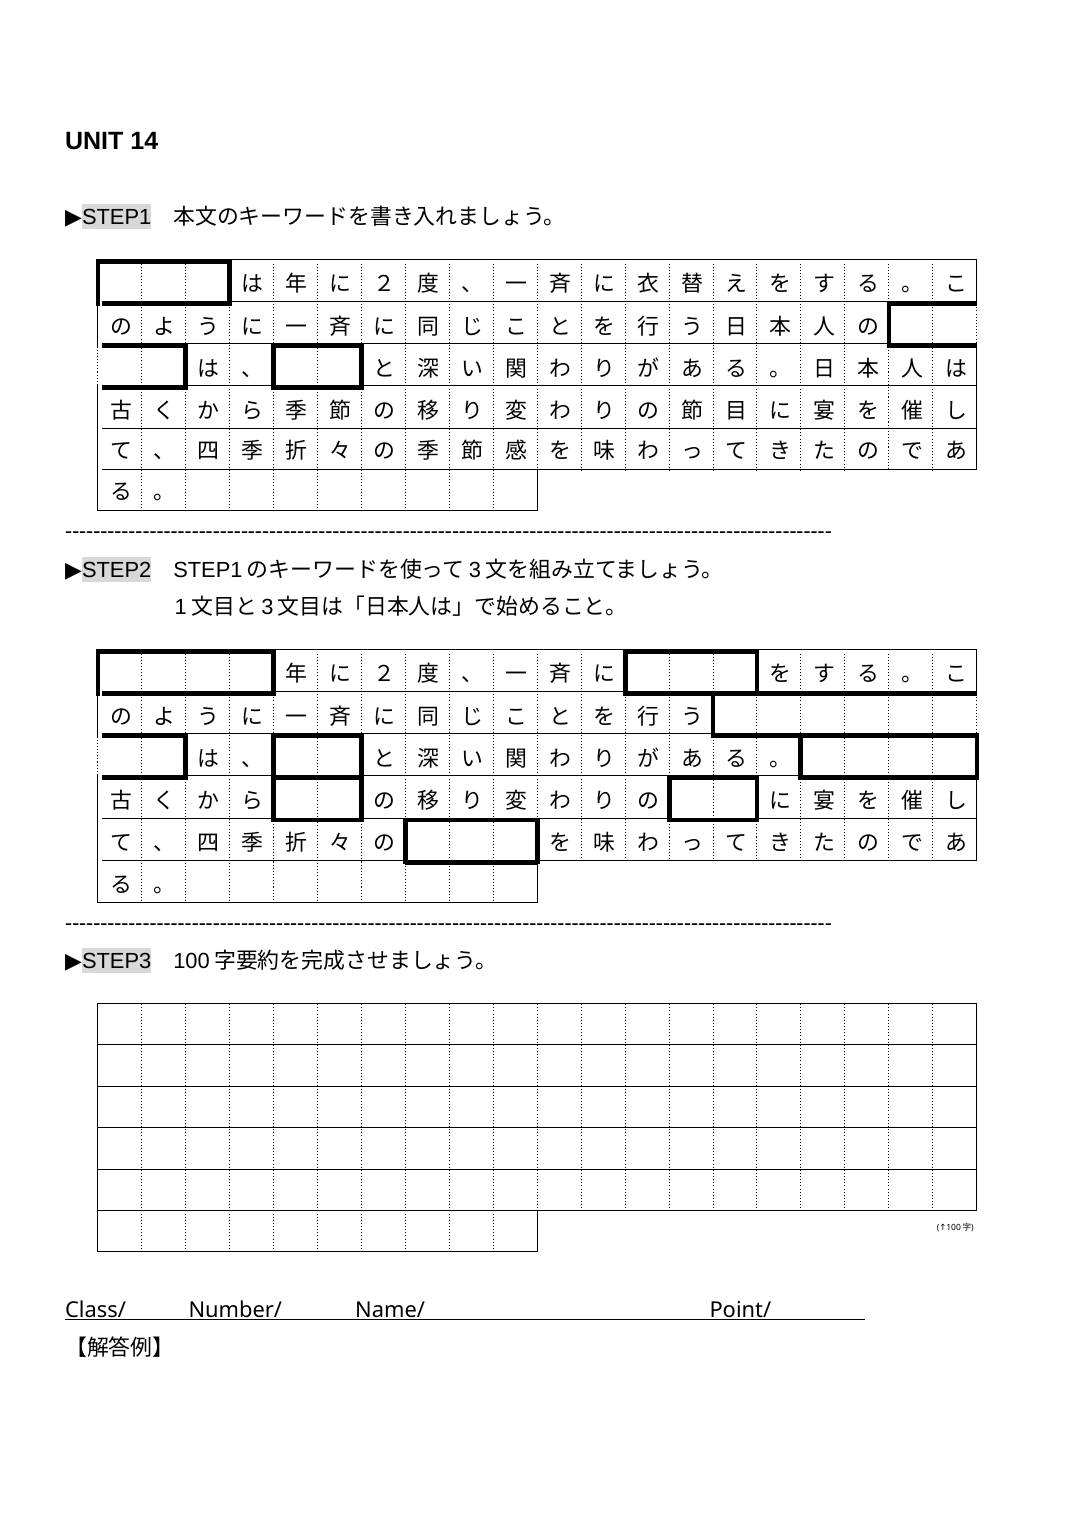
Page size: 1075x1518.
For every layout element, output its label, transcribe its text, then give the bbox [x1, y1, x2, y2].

table_cell あ [669, 344, 713, 385]
table_cell [889, 470, 933, 510]
table_cell [186, 1128, 230, 1168]
table_cell を [537, 429, 581, 469]
table_header 年 [276, 650, 318, 691]
table_cell よ [142, 306, 186, 343]
table_cell で [889, 819, 933, 860]
table_cell [449, 822, 493, 860]
table_cell あ [933, 819, 976, 860]
table_cell [98, 1128, 142, 1168]
table_cell [405, 1087, 449, 1127]
table_cell に [362, 692, 405, 733]
table_cell る [98, 860, 142, 902]
table_cell [142, 1128, 186, 1168]
table_cell 、 [142, 819, 186, 860]
table_cell [230, 1128, 274, 1168]
table_header [889, 1004, 933, 1044]
table_cell [625, 1128, 669, 1168]
table_cell う [186, 306, 230, 343]
table_cell [669, 1170, 713, 1210]
table_cell と [364, 734, 405, 775]
table_cell う [669, 696, 711, 733]
table_cell [98, 1045, 142, 1086]
table_cell [493, 1170, 537, 1210]
text 【解答例】 [65, 1327, 1010, 1365]
table_header [142, 1004, 186, 1044]
table_header 度 [405, 260, 449, 301]
table_header 、 [449, 260, 493, 301]
table_cell の [362, 819, 403, 860]
table_cell り [581, 776, 625, 818]
table_cell [318, 1128, 362, 1168]
table_cell の [362, 386, 405, 428]
table_cell [845, 738, 889, 775]
table_cell [757, 1128, 801, 1168]
table_header 度 [405, 650, 449, 691]
table_header 斉 [537, 650, 581, 691]
table_cell [362, 861, 405, 902]
table_cell わ [537, 344, 581, 385]
table_cell わ [625, 819, 669, 860]
table_cell こ [493, 302, 537, 343]
table_header 衣 [625, 260, 669, 301]
table_cell [581, 861, 625, 902]
table_cell に [362, 302, 405, 343]
table_cell を [845, 780, 889, 818]
table_header 。 [889, 650, 933, 691]
table_cell 目 [713, 386, 757, 428]
table_header [493, 1004, 537, 1044]
table_cell [408, 822, 449, 860]
table_cell 。 [757, 344, 801, 385]
table_cell 本 [757, 302, 801, 343]
table_cell く [142, 390, 186, 428]
table_cell [449, 1045, 493, 1086]
table_cell し [933, 780, 976, 818]
text 1文目と3文目は「日本人は」で始めること。 [65, 586, 1010, 624]
table_cell て [98, 818, 142, 860]
table_cell [933, 738, 975, 775]
table_cell 移 [405, 776, 449, 818]
table_cell 節 [449, 429, 493, 469]
table_cell [449, 470, 493, 510]
table_cell 。 [142, 861, 186, 902]
text ------------------------------------------------------------------------------------------------------------- [65, 903, 1010, 941]
table_cell う [186, 696, 230, 733]
table_cell [405, 1170, 449, 1210]
table_cell じ [449, 692, 493, 733]
table_cell [801, 696, 845, 733]
table_header ２ [362, 650, 405, 691]
table_cell り [449, 776, 493, 818]
table_cell 々 [318, 822, 362, 860]
table_cell は [933, 348, 976, 385]
table_header る [845, 260, 889, 301]
table_cell [669, 470, 713, 510]
table_header す [801, 650, 845, 691]
table_cell 本 [845, 344, 889, 385]
table_cell の [364, 776, 405, 818]
table_cell の [98, 301, 142, 343]
table_cell [274, 1170, 318, 1210]
table_cell 人 [889, 348, 933, 385]
table_cell [889, 738, 933, 775]
table_cell 関 [493, 734, 537, 775]
table_cell ら [230, 386, 274, 428]
table_cell を [540, 819, 581, 860]
table_cell (↑100字) [933, 1211, 977, 1251]
table_cell [274, 861, 318, 902]
table_cell の [845, 429, 889, 469]
table_cell [274, 1087, 318, 1127]
table_header 一 [493, 260, 537, 301]
table_cell [276, 738, 318, 775]
table_cell [625, 470, 669, 510]
table_cell [274, 470, 318, 510]
table_cell 季 [230, 819, 274, 860]
table_cell [274, 1211, 318, 1251]
table_cell っ [669, 822, 713, 860]
table_cell し [933, 386, 976, 428]
table_cell [801, 1087, 845, 1127]
table_cell [230, 1211, 274, 1251]
table_cell 日 [713, 302, 757, 343]
table_cell [405, 1045, 449, 1086]
table_cell っ [669, 429, 713, 469]
table_cell [933, 1087, 976, 1127]
table_cell 行 [625, 696, 669, 733]
table_cell [933, 470, 977, 510]
table_header ２ [362, 260, 405, 301]
table_cell [713, 861, 757, 902]
table_cell [142, 1087, 186, 1127]
table_cell [362, 1170, 405, 1210]
table_cell [362, 1211, 405, 1251]
table_cell [891, 306, 933, 343]
table_cell は [188, 734, 230, 775]
table_cell [713, 780, 755, 818]
table_cell [318, 1211, 362, 1251]
table_cell り [581, 344, 625, 385]
table_cell [933, 696, 977, 733]
table_cell 、 [142, 429, 186, 469]
table_header [845, 1004, 889, 1044]
table_cell か [186, 386, 230, 428]
table_cell 同 [405, 692, 449, 733]
table_cell [715, 696, 757, 733]
table_header に [318, 260, 362, 301]
table_cell り [449, 386, 493, 428]
table_cell て [713, 429, 757, 469]
table_cell [669, 861, 713, 902]
table_cell [537, 1045, 581, 1086]
table_header え [713, 260, 757, 301]
table_cell 同 [405, 302, 449, 343]
table_cell 古 [98, 775, 142, 818]
table_cell [98, 733, 142, 775]
table_cell 、 [230, 344, 271, 385]
table_cell [538, 470, 581, 510]
table_cell 季 [230, 429, 274, 469]
table_cell [801, 1128, 845, 1168]
table_cell [537, 1087, 581, 1127]
table_cell わ [537, 734, 581, 775]
table_cell [230, 1087, 274, 1127]
text ▶STEP1 本文のキーワードを書き入れましょう。 [65, 196, 1010, 234]
table_cell と [364, 344, 405, 385]
table_header に [318, 650, 362, 691]
table_cell [801, 1045, 845, 1086]
table_cell [581, 470, 625, 510]
table_header [669, 654, 713, 691]
table_header る [845, 650, 889, 691]
table_cell [493, 470, 537, 510]
table_cell [845, 696, 889, 733]
table_cell 斉 [318, 692, 362, 733]
table_cell [186, 861, 230, 902]
table_cell [889, 1211, 933, 1251]
table_cell [142, 1170, 186, 1210]
table_cell を [581, 692, 625, 733]
table_cell 四 [186, 819, 230, 860]
table_cell [405, 1128, 449, 1168]
text ▶STEP3 100字要約を完成させましょう。 [65, 941, 1010, 978]
table_cell [889, 861, 933, 902]
table_cell [801, 1211, 845, 1251]
table_cell [625, 1211, 669, 1251]
table_cell [186, 1087, 230, 1127]
table_cell [625, 861, 669, 902]
table_cell [801, 861, 845, 902]
table_header [449, 1004, 493, 1044]
table_cell [362, 470, 405, 510]
table_cell [405, 865, 449, 902]
table_cell は [188, 344, 230, 385]
table_cell わ [537, 386, 581, 428]
table_cell あ [933, 429, 976, 469]
table_cell 催 [889, 386, 933, 428]
table_cell [449, 1170, 493, 1210]
table_cell [449, 1211, 493, 1251]
table_cell り [581, 734, 625, 775]
table_cell よ [142, 696, 186, 733]
table_header [625, 1004, 669, 1044]
table_cell 味 [581, 429, 625, 469]
table_cell わ [625, 429, 669, 469]
table_header [142, 654, 186, 691]
table_cell [318, 1045, 362, 1086]
table_header [230, 654, 271, 691]
table_header 替 [669, 260, 713, 301]
table_header [405, 1004, 449, 1044]
table_cell [801, 470, 845, 510]
table_cell [493, 822, 535, 860]
table_cell か [186, 776, 230, 818]
table_cell 関 [493, 344, 537, 385]
table_cell [625, 1170, 669, 1210]
table_header [230, 1004, 274, 1044]
table_cell [274, 1128, 318, 1168]
table_cell [276, 348, 318, 385]
table_cell 四 [186, 429, 230, 469]
table_cell [186, 1045, 230, 1086]
table_cell [449, 1128, 493, 1168]
table_cell [405, 1211, 449, 1251]
table_header [362, 1004, 405, 1044]
table_cell [98, 343, 142, 385]
table_cell [713, 1211, 757, 1251]
table_cell と [537, 692, 581, 733]
table_cell [230, 470, 274, 510]
table_cell い [449, 734, 493, 775]
table_header [186, 654, 230, 691]
table_cell 人 [801, 302, 845, 343]
table_cell 折 [274, 429, 318, 469]
table_cell あ [669, 734, 713, 775]
table_cell [669, 1211, 713, 1251]
table_cell [362, 1128, 405, 1168]
table_cell く [142, 780, 186, 818]
table_cell [713, 1045, 757, 1086]
table_cell 折 [274, 822, 318, 860]
table_cell [757, 1170, 801, 1210]
table_cell [669, 1128, 713, 1168]
table_cell [845, 1170, 889, 1210]
table_cell [449, 1087, 493, 1127]
table_header [933, 1004, 976, 1044]
table_cell [537, 1170, 581, 1210]
table_header 斉 [537, 260, 581, 301]
table_cell [98, 1087, 142, 1127]
table_cell [186, 1170, 230, 1210]
table_cell [581, 1128, 625, 1168]
table_cell [493, 1128, 537, 1168]
table_cell [405, 470, 449, 510]
table_cell [625, 1045, 669, 1086]
table_cell [845, 1211, 889, 1251]
table_cell わ [537, 776, 581, 818]
table_cell で [889, 429, 933, 469]
table_header [100, 654, 142, 691]
table_cell 味 [581, 819, 625, 860]
table_cell [803, 738, 845, 775]
table_cell [142, 1045, 186, 1086]
table_cell [318, 1170, 362, 1210]
table_cell [669, 1087, 713, 1127]
table_cell き [757, 819, 801, 860]
table_cell [713, 470, 757, 510]
table_cell [581, 1170, 625, 1210]
table_cell [757, 1087, 801, 1127]
table_header に [581, 260, 625, 301]
table_cell 一 [274, 302, 318, 343]
table_cell る [98, 469, 142, 510]
table_cell 変 [493, 386, 537, 428]
table_cell [362, 1045, 405, 1086]
table_cell 深 [405, 344, 449, 385]
table_cell る [713, 344, 757, 385]
table_cell 変 [493, 776, 537, 818]
table_header [100, 264, 142, 301]
table_header は [232, 260, 274, 301]
table_cell が [625, 344, 669, 385]
table_header [628, 654, 669, 691]
table_cell [493, 865, 537, 902]
table_cell 感 [493, 429, 537, 469]
table_cell の [625, 776, 667, 818]
table_cell 季 [274, 390, 318, 428]
table_cell の [362, 429, 405, 469]
table_cell [581, 1211, 625, 1251]
table_cell る [713, 738, 757, 775]
table_header [581, 1004, 625, 1044]
table_cell [318, 1087, 362, 1127]
table_cell て [713, 822, 757, 860]
table_header す [801, 260, 845, 301]
table_cell 。 [757, 738, 798, 775]
table_cell [581, 1087, 625, 1127]
table_cell [274, 1045, 318, 1086]
table_cell に [230, 302, 274, 343]
table_cell [889, 696, 933, 733]
table_cell 節 [318, 390, 362, 428]
table_cell [845, 1128, 889, 1168]
table_cell [757, 470, 801, 510]
table_cell [625, 1087, 669, 1127]
table_cell [713, 1087, 757, 1127]
table_cell [933, 1128, 976, 1168]
table_cell [757, 1045, 801, 1086]
table_cell [801, 1170, 845, 1210]
table_cell き [757, 429, 801, 469]
table_cell じ [449, 302, 493, 343]
table_cell 斉 [318, 302, 362, 343]
table_cell [757, 861, 801, 902]
table_header 年 [274, 260, 318, 301]
table_cell い [449, 344, 493, 385]
table_header [713, 1004, 757, 1044]
table_cell [142, 348, 183, 385]
table_cell [933, 306, 977, 343]
table_cell 。 [142, 470, 186, 510]
table_cell [845, 1045, 889, 1086]
table_cell 一 [274, 692, 318, 733]
table_cell [537, 1128, 581, 1168]
table_header こ [933, 260, 976, 301]
table_cell [933, 861, 977, 902]
table_cell 宴 [801, 386, 845, 428]
table_cell を [845, 386, 889, 428]
table_cell [845, 1087, 889, 1127]
table_header [98, 1004, 142, 1044]
table_cell [230, 861, 274, 902]
table_cell と [537, 302, 581, 343]
table_cell [230, 1170, 274, 1210]
table_cell [318, 738, 359, 775]
table_header [669, 1004, 713, 1044]
table_cell [845, 470, 889, 510]
table_cell [186, 1211, 230, 1251]
table_cell 宴 [801, 780, 845, 818]
table_header [318, 1004, 362, 1044]
table_cell 節 [669, 386, 713, 428]
table_header [713, 654, 755, 691]
table_header [274, 1004, 318, 1044]
table_cell 行 [625, 302, 669, 343]
table_cell [757, 696, 801, 733]
table_header を [757, 260, 801, 301]
table_header [186, 1004, 230, 1044]
text ------------------------------------------------------------------------------------------------------------- [65, 511, 1010, 549]
table_cell ら [230, 776, 271, 818]
table_cell 深 [405, 734, 449, 775]
table_cell 古 [98, 385, 142, 428]
table_cell [142, 1211, 186, 1251]
table_cell の [845, 302, 887, 343]
table_header 、 [449, 650, 493, 691]
table_cell [186, 470, 230, 510]
table_cell た [801, 429, 845, 469]
table_cell に [759, 776, 801, 818]
table_cell て [98, 428, 142, 469]
table_header [537, 1004, 581, 1044]
table_cell [713, 1170, 757, 1210]
table_cell た [801, 819, 845, 860]
table_cell [493, 1211, 537, 1251]
table_cell [142, 738, 183, 775]
table_cell [889, 1087, 933, 1127]
table_cell [318, 348, 359, 385]
table_cell [933, 1045, 976, 1086]
table_cell [757, 1211, 801, 1251]
table_cell [581, 1045, 625, 1086]
table_cell [98, 1211, 142, 1251]
table_cell [318, 861, 362, 902]
table_cell [318, 780, 359, 818]
table_cell 、 [230, 734, 271, 775]
table_cell [362, 1087, 405, 1127]
table_cell [669, 1045, 713, 1086]
table_cell [449, 865, 493, 902]
table_cell 催 [889, 780, 933, 818]
table_cell が [625, 734, 669, 775]
table_cell 日 [801, 344, 845, 385]
table_cell を [581, 302, 625, 343]
table_cell [713, 1128, 757, 1168]
table_cell の [625, 386, 669, 428]
table_header こ [933, 650, 976, 691]
table_header 一 [493, 650, 537, 691]
table_cell 季 [405, 429, 449, 469]
table_cell こ [493, 692, 537, 733]
table_cell に [757, 386, 801, 428]
table_cell 移 [405, 386, 449, 428]
table_cell の [98, 691, 142, 733]
table_cell [889, 1045, 933, 1086]
table_cell 々 [318, 429, 362, 469]
table_cell [318, 470, 362, 510]
text ▶STEP2 STEP1のキーワードを使って3文を組み立てましょう。 [65, 549, 1010, 586]
table_cell [493, 1045, 537, 1086]
table_cell [493, 1087, 537, 1127]
table_cell [98, 1170, 142, 1210]
table_cell [538, 861, 581, 902]
table_cell の [845, 819, 889, 860]
table_header [142, 264, 186, 301]
table_header [801, 1004, 845, 1044]
text Class/ Number/ Name/ Point/ [65, 1290, 1010, 1327]
table_cell う [669, 302, 713, 343]
table_cell [889, 1128, 933, 1168]
table_cell [230, 1045, 274, 1086]
table_cell [672, 780, 713, 818]
text UNIT 14 [65, 121, 1010, 159]
table_cell [276, 780, 318, 818]
table_cell り [581, 386, 625, 428]
table_cell [845, 861, 889, 902]
table_cell に [230, 696, 274, 733]
table_cell [933, 1170, 976, 1210]
table_header 。 [889, 260, 933, 301]
table_header を [759, 650, 801, 691]
table_cell [538, 1211, 581, 1251]
table_header [757, 1004, 801, 1044]
table_cell [889, 1170, 933, 1210]
table_header [186, 264, 227, 301]
table_header に [581, 650, 623, 691]
